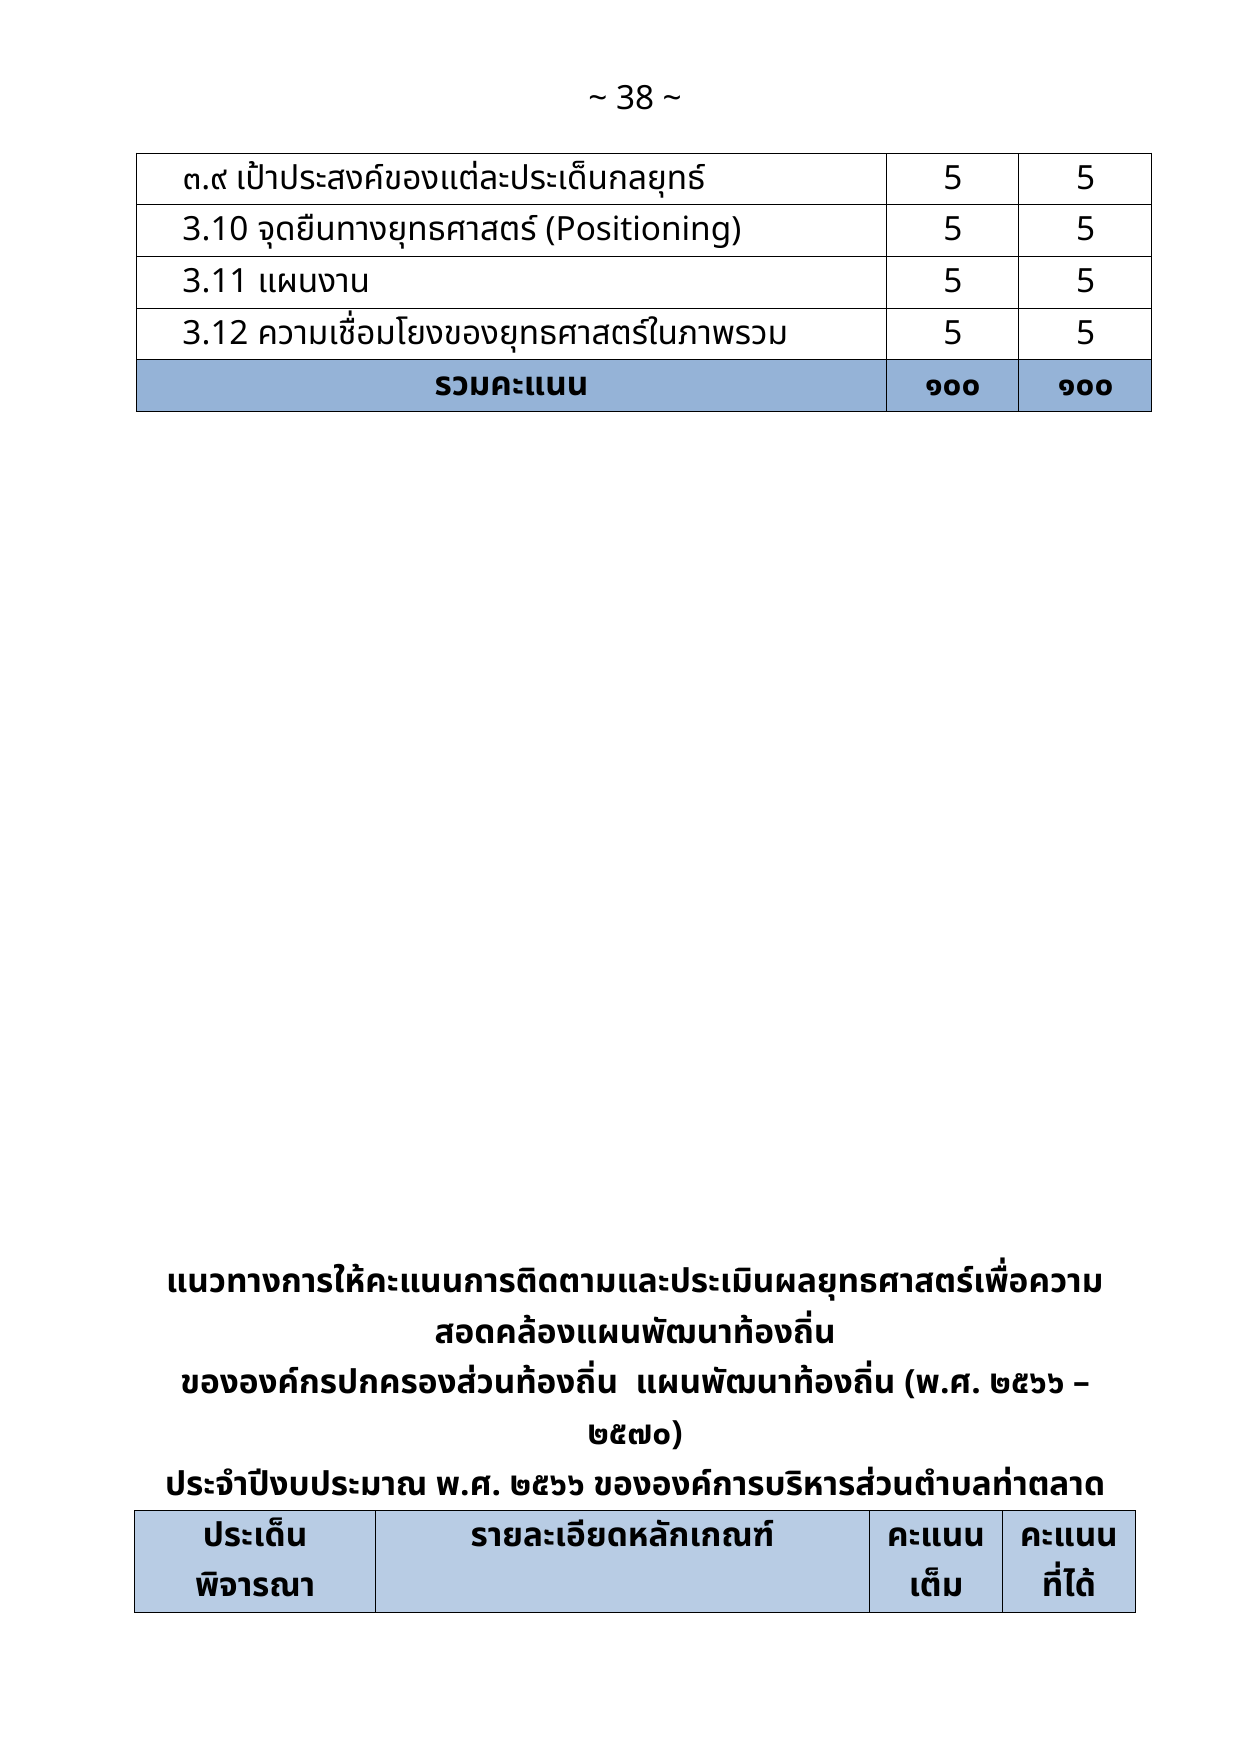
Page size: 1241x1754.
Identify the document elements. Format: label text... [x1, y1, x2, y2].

text ประจำปีงบประมาณ พ.ศ. ๒๕๖๖ ขององค์การบริหารส่วนตำบลท่าตลาด [148, 1459, 1122, 1510]
table_cell ๑๐๐ [887, 360, 1018, 411]
text แนวทางการให้คะแนนการติดตามและประเมินผลยุทธศาสตร์เพื่อความสอดคล้องแผนพัฒนาท้องถิ่น [148, 1257, 1122, 1358]
table_cell 3.12 ความเชื่อมโยงของยุทธศาสตร์ในภาพรวม [137, 309, 886, 359]
table_cell 5 [1019, 205, 1151, 256]
text ขององค์กรปกครองส่วนท้องถิ่น แผนพัฒนาท้องถิ่น (พ.ศ. ๒๕๖๖ – ๒๕๗๐) [148, 1358, 1122, 1459]
table_cell ๓.๙ เป้าประสงค์ของแต่ละประเด็นกลยุทธ์ [137, 154, 886, 204]
table_cell 3.11 แผนงาน [137, 257, 886, 307]
table_cell 5 [1019, 257, 1151, 307]
table_header ประเด็นพิจารณา [135, 1511, 375, 1612]
table_header รายละเอียดหลักเกณฑ์ [376, 1511, 869, 1612]
table_header คะแนนที่ได้ [1003, 1511, 1135, 1612]
table_cell 5 [887, 257, 1018, 307]
table_cell รวมคะแนน [137, 360, 886, 411]
table_cell 5 [1019, 154, 1151, 204]
table_cell 5 [1019, 309, 1151, 359]
table_cell 3.10 จุดยืนทางยุทธศาสตร์ (Positioning) [137, 205, 886, 256]
table_cell 5 [887, 205, 1018, 256]
table_cell ๑๐๐ [1019, 360, 1151, 411]
table_cell 5 [887, 309, 1018, 359]
table_cell 5 [887, 154, 1018, 204]
table_header คะแนนเต็ม [870, 1511, 1002, 1612]
